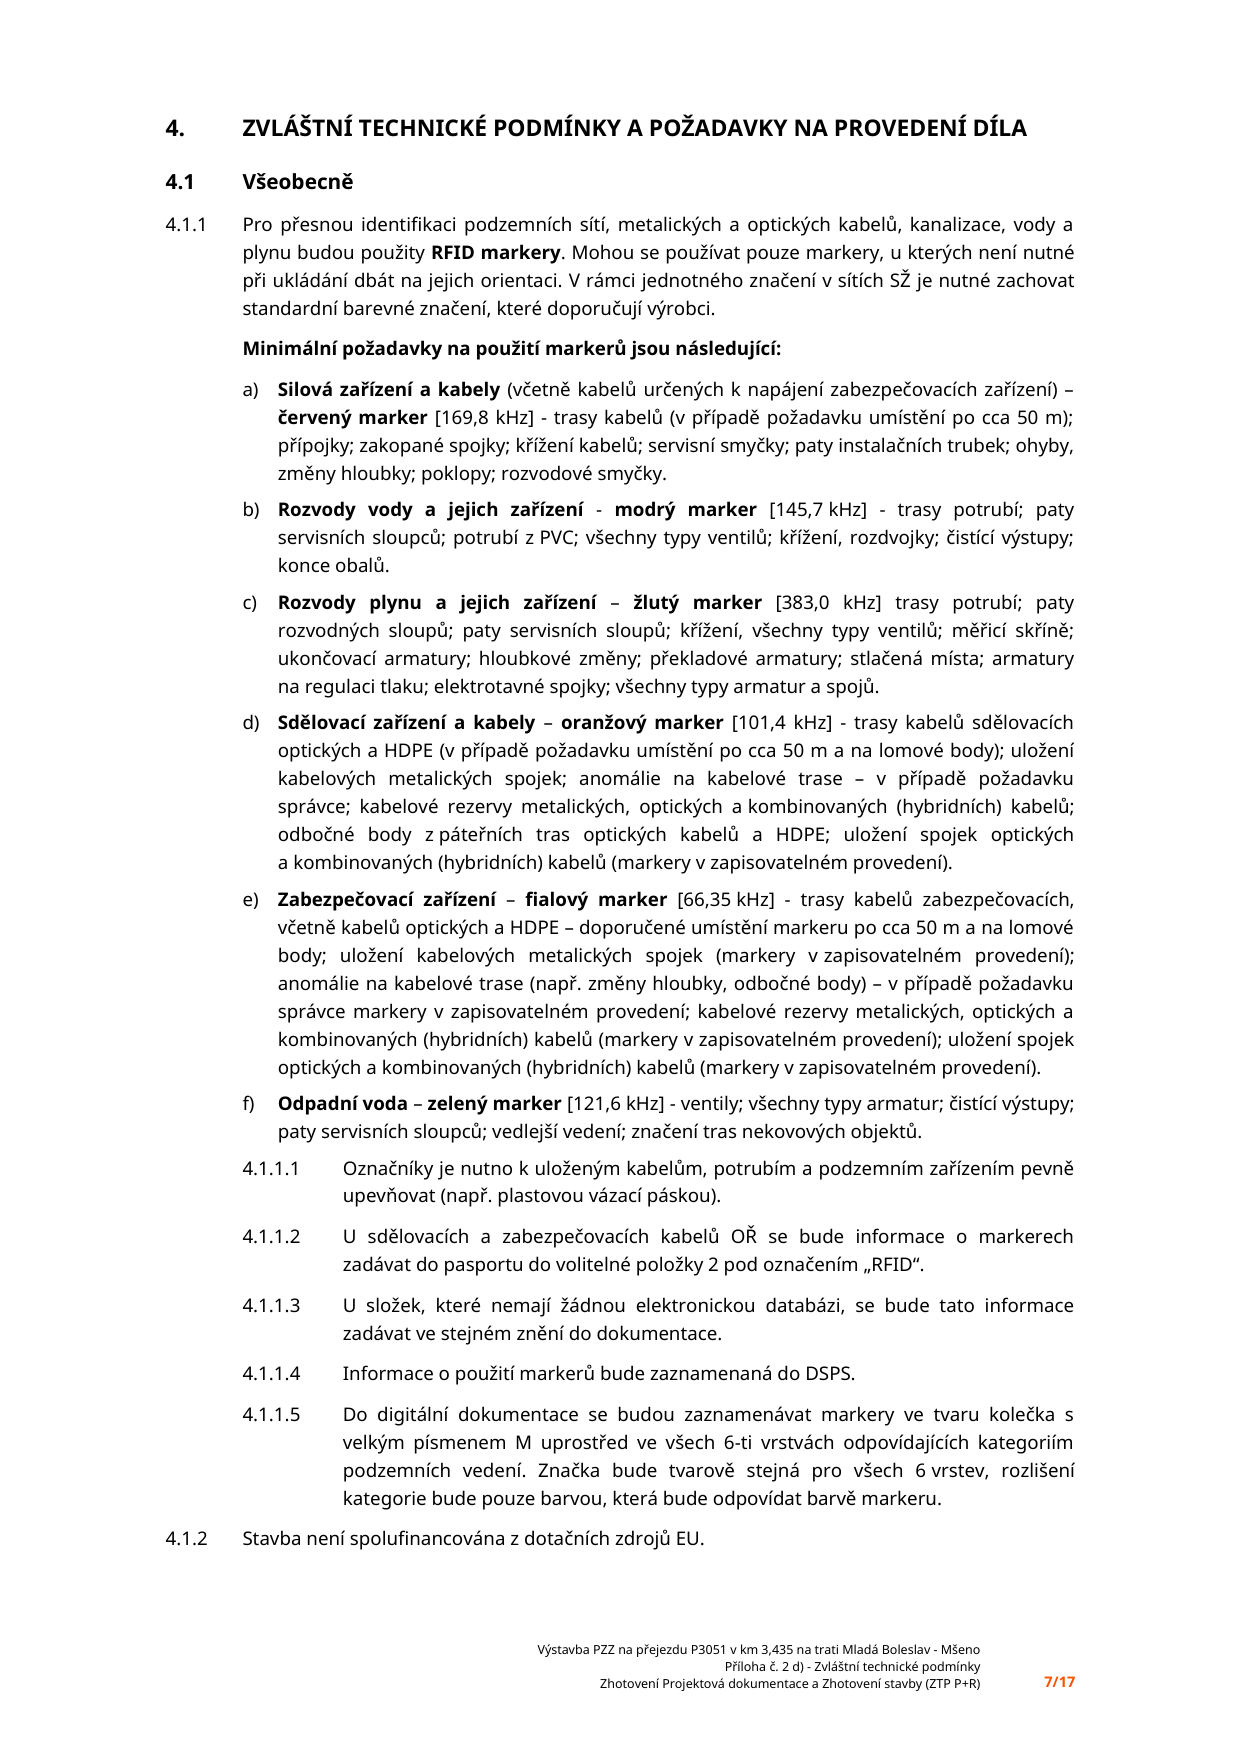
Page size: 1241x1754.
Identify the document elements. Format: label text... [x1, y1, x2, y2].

text Minimální požadavky na použití markerů jsou následující: [242, 336, 1075, 361]
text Pro přesnou identifikaci podzemních sítí, metalických a optických kabelů, kanalizace, vody a plynu budou použity RFID markery. Mohou se používat pouze markery, u kterých není nutné při ukládání dbát na jejich orientaci. V rámci jednotného značení v sítích SŽ je nutné zachovat standardní barevné značení, které doporučují výrobci. [165, 211, 1075, 321]
list Silová zařízení a kabely (včetně kabelů určených k napájení zabezpečovacích zařízení) – červený marker [169,8 kHz] - trasy kabelů (v případě požadavku umístění po cca 50 m); přípojky; zakopané spojky; křížení kabelů; servisní smyčky; paty instalačních trubek; ohyby, změny hloubky; poklopy; rozvodové smyčky. [242, 376, 1075, 486]
text Informace o použití markerů bude zaznamenaná do DSPS. [242, 1360, 1075, 1386]
text Všeobecně [165, 167, 1075, 196]
text Odpadní voda – zelený marker [121,6 kHz] - ventily; všechny typy armatur; čistící výstupy; paty servisních sloupců; vedlejší vedení; značení tras nekovových objektů. [242, 1090, 1075, 1144]
text Sdělovací zařízení a kabely – oranžový marker [101,4 kHz] - trasy kabelů sdělovacích optických a HDPE (v případě požadavku umístění po cca 50 m a na lomové body); uložení kabelových metalických spojek; anomálie na kabelové trase – v případě požadavku správce; kabelové rezervy metalických, optických a kombinovaných (hybridních) kabelů; odbočné body z páteřních tras optických kabelů a HDPE; uložení spojek optických a kombinovaných (hybridních) kabelů (markery v zapisovatelném provedení). [242, 709, 1075, 875]
text Označníky je nutno k uloženým kabelům, potrubím a podzemním zařízením pevně upevňovat (např. plastovou vázací páskou). [242, 1155, 1075, 1208]
text Do digitální dokumentace se budou zaznamenávat markery ve tvaru kolečka s velkým písmenem M uprostřed ve všech 6-ti vrstvách odpovídajících kategoriím podzemních vedení. Značka bude tvarově stejná pro všech 6 vrstev, rozlišení kategorie bude pouze barvou, která bude odpovídat barvě markeru. [242, 1401, 1075, 1511]
text Stavba není spolufinancována z dotačních zdrojů EU. [165, 1526, 1075, 1551]
text Rozvody plynu a jejich zařízení – žlutý marker [383,0 kHz] trasy potrubí; paty rozvodných sloupů; paty servisních sloupů; křížení, všechny typy ventilů; měřicí skříně; ukončovací armatury; hloubkové změny; překladové armatury; stlačená místa; armatury na regulaci tlaku; elektrotavné spojky; všechny typy armatur a spojů. [242, 589, 1075, 699]
text Zabezpečovací zařízení – fialový marker [66,35 kHz] - trasy kabelů zabezpečovacích, včetně kabelů optických a HDPE – doporučené umístění markeru po cca 50 m a na lomové body; uložení kabelových metalických spojek (markery v zapisovatelném provedení); anomálie na kabelové trase (např. změny hloubky, odbočné body) – v případě požadavku správce markery v zapisovatelném provedení; kabelové rezervy metalických, optických a kombinovaných (hybridních) kabelů (markery v zapisovatelném provedení); uložení spojek optických a kombinovaných (hybridních) kabelů (markery v zapisovatelném provedení). [242, 886, 1075, 1079]
text U složek, které nemají žádnou elektronickou databázi, se bude tato informace zadávat ve stejném znění do dokumentace. [242, 1292, 1075, 1345]
text Rozvody vody a jejich zařízení - modrý marker [145,7 kHz] - trasy potrubí; paty servisních sloupců; potrubí z PVC; všechny typy ventilů; křížení, rozdvojky; čistící výstupy; konce obalů. [242, 497, 1075, 578]
text U sdělovacích a zabezpečovacích kabelů OŘ se bude informace o markerech zadávat do pasportu do volitelné položky 2 pod označením „RFID“. [242, 1223, 1075, 1277]
text ZVLÁŠTNÍ TECHNICKÉ PODMÍNKY A POŽADAVKY NA PROVEDENÍ DÍLA [165, 112, 1075, 143]
